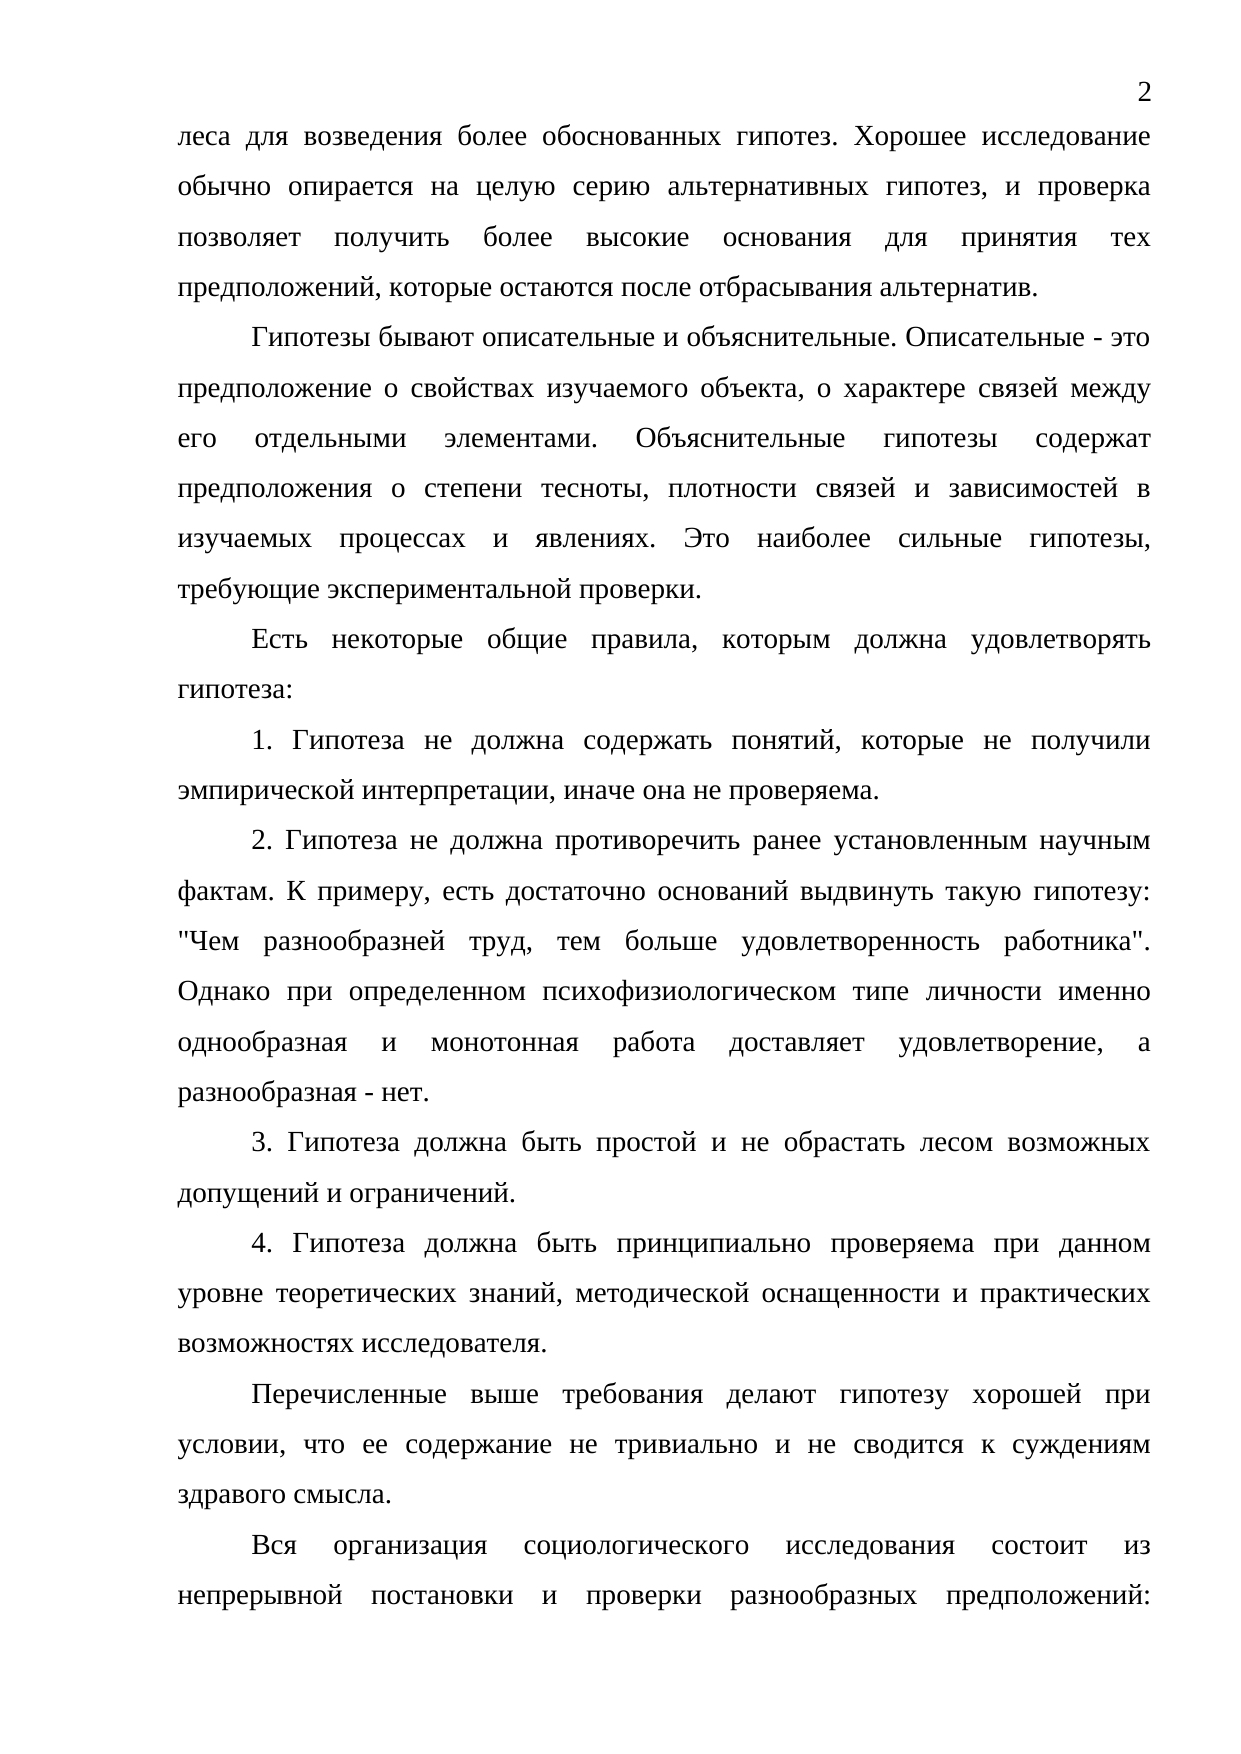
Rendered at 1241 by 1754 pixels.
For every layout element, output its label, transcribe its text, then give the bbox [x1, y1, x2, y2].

text Перечисленные выше требования делают гипотезу хорошей при условии, что ее содержание не тривиально и не сводится к суждениям здравого смысла. [177, 1376, 1152, 1510]
text Есть некоторые общие правила, которым должна удовлетворять гипотеза: [177, 621, 1152, 705]
text Гипотезы бывают описательные и объяснительные. Описательные - это предположение о свойствах изучаемого объекта, о характере связей между его отдельными элементами. Объяснительные гипотезы содержат предположения о степени тесноты, плотности связей и зависимостей в изучаемых процессах и явлениях. Это наиболее сильные гипотезы, требующие экспериментальной проверки. [177, 319, 1152, 604]
text 3. Гипотеза должна быть простой и не обрастать лесом возможных допущений и ограничений. [177, 1124, 1152, 1208]
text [177, 118, 1152, 303]
text 2. Гипотеза не должна противоречить ранее установленным научным фактам. К примеру, есть достаточно оснований выдвинуть такую гипотезу: "Чем разнообразней труд, тем больше удовлетворенность работника". Однако при определенном психофизиологическом типе личности именно однообразная и монотонная работа доставляет удовлетворение, а разнообразная - нет. [177, 822, 1152, 1108]
text 4. Гипотеза должна быть принципиально проверяема при данном уровне теоретических знаний, методической оснащенности и практических возможностях исследователя. [177, 1225, 1152, 1359]
text 1. Гипотеза не должна содержать понятий, которые не получили эмпирической интерпретации, иначе она не проверяема. [177, 722, 1152, 806]
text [177, 1527, 1152, 1611]
